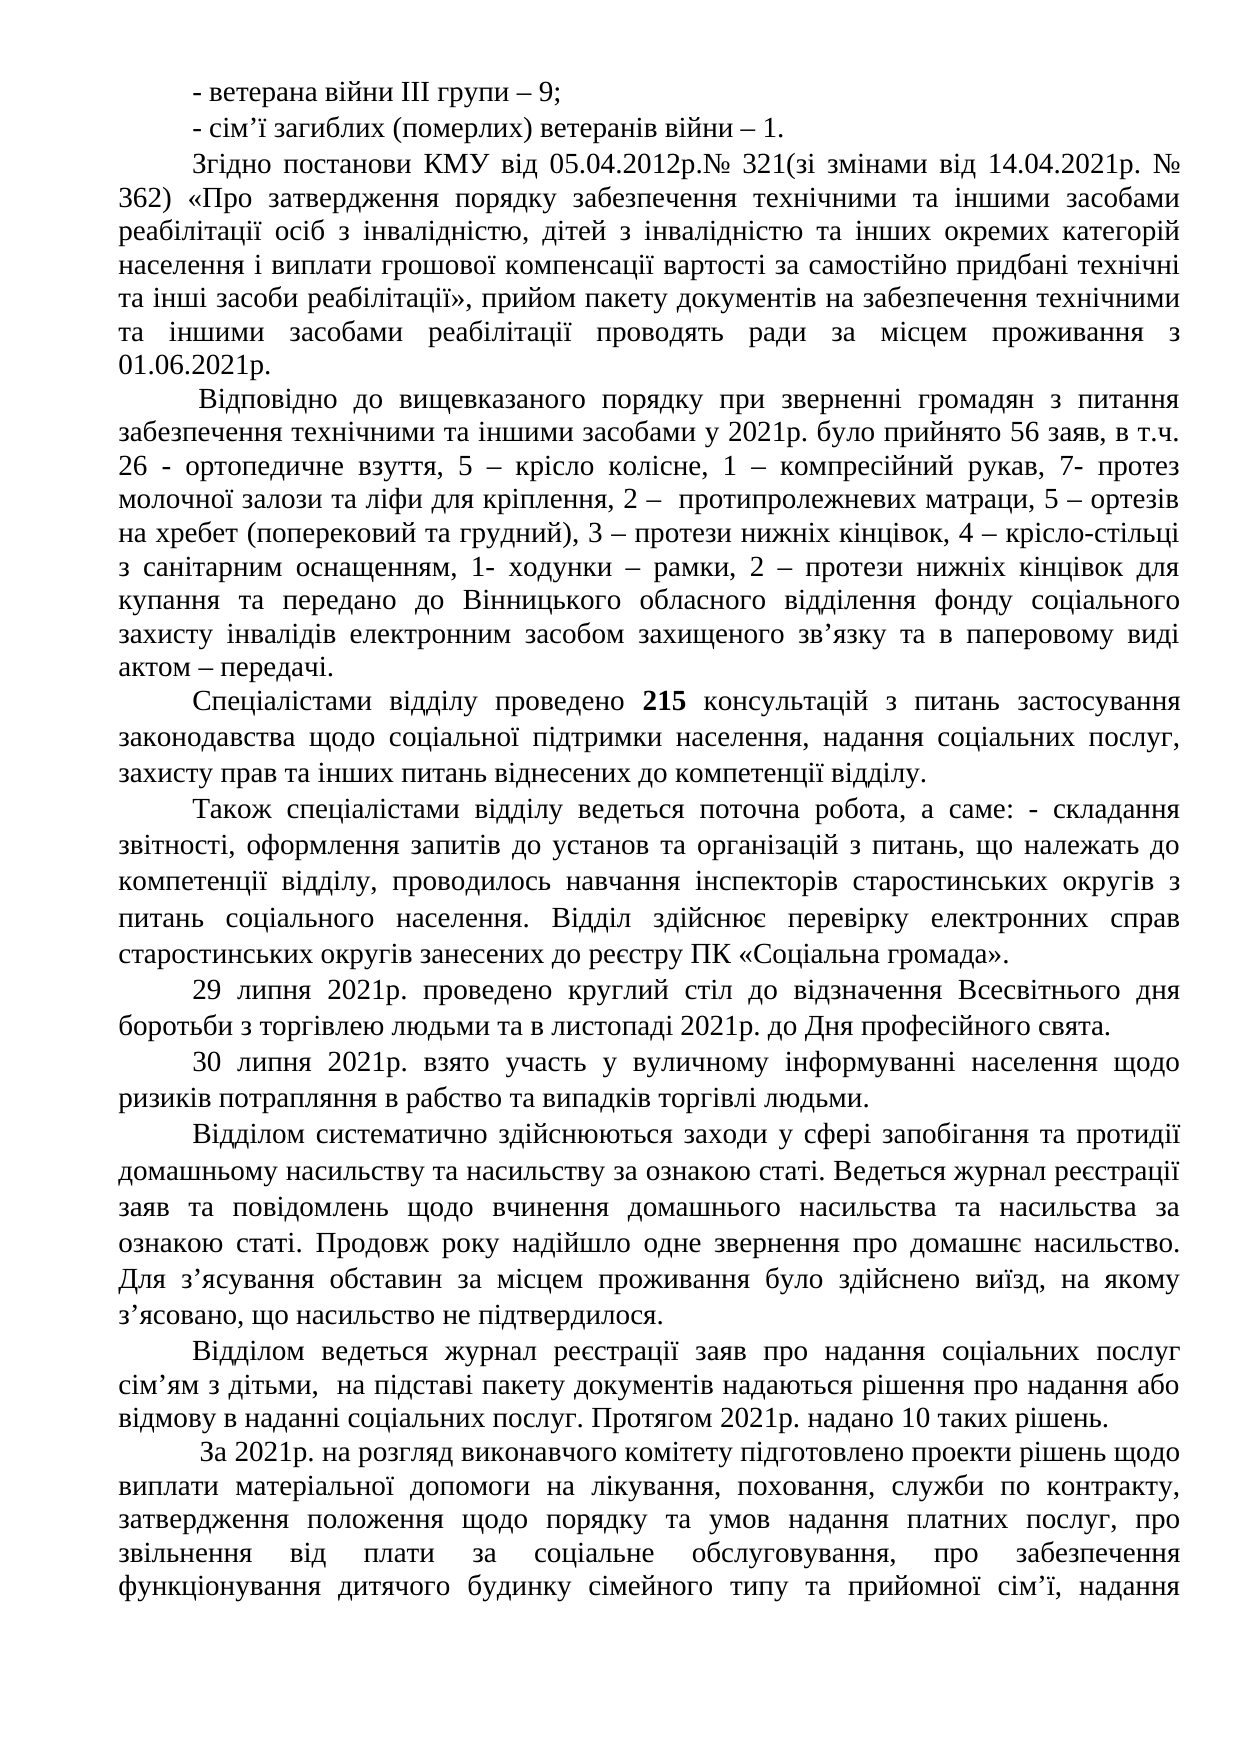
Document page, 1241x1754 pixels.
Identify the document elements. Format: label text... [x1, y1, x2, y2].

text Спеціалістами відділу проведено 215 консультацій з питань застосування законодавства щодо соціальної підтримки населення, надання соціальних послуг, захисту прав та інших питань віднесених до компетенції відділу. [118, 683, 1181, 789]
text Згідно постанови КМУ від 05.04.2012р.№ 321(зі змінами від 14.04.2021р. № 362) «Про затвердження порядку забезпечення технічними та іншими засобами реабілітації осіб з інвалідністю, дітей з інвалідністю та інших окремих категорій населення і виплати грошової компенсації вартості за самостійно придбані технічні та інші засоби реабілітації», прийом пакету документів на забезпечення технічними та іншими засобами реабілітації проводять ради за місцем проживання з 01.06.2021р. [118, 146, 1181, 381]
text 30 липня 2021р. взято участь у вуличному інформуванні населення щодо ризиків потрапляння в рабство та випадків торгівлі людьми. [118, 1044, 1181, 1114]
text 29 липня 2021р. проведено круглий стіл до відзначення Всесвітнього дня боротьби з торгівлею людьми та в листопаді 2021р. до Дня професійного свята. [118, 972, 1181, 1042]
text Також спеціалістами відділу ведеться поточна робота, а саме: - складання звітності, оформлення запитів до установ та організацій з питань, що належать до компетенції відділу, проводилось навчання інспекторів старостинських округів з питань соціального населення. Відділ здійснює перевірку електронних справ старостинських округів занесених до реєстру ПК «Соціальна громада». [118, 791, 1181, 969]
text Відділом систематично здійснюються заходи у сфері запобігання та протидії домашньому насильству та насильству за ознакою статі. Ведеться журнал реєстрації заяв та повідомлень щодо вчинення домашнього насильства та насильства за ознакою статі. Продовж року надійшло одне звернення про домашнє насильство. Для з’ясування обставин за місцем проживання було здійснено виїзд, на якому з’ясовано, що насильство не підтвердилося. [118, 1117, 1181, 1331]
text - ветерана війни ІІІ групи – 9; [118, 74, 1181, 107]
text Відповідно до вищевказаного порядку при зверненні громадян з питання забезпечення технічними та іншими засобами у 2021р. було прийнято 56 заяв, в т.ч. 26 - ортопедичне взуття, 5 – крісло колісне, 1 – компресійний рукав, 7- протез молочної залози та ліфи для кріплення, 2 – протипролежневих матраци, 5 – ортезів на хребет (поперековий та грудний), 3 – протези нижніх кінцівок, 4 – крісло-стільці з санітарним оснащенням, 1- ходунки – рамки, 2 – протези нижніх кінцівок для купання та передано до Вінницького обласного відділення фонду соціального захисту інвалідів електронним засобом захищеного зв’язку та в паперовому виді актом – передачі. [118, 381, 1181, 683]
text - сім’ї загиблих (померлих) ветеранів війни – 1. [118, 110, 1181, 143]
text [118, 1434, 1181, 1602]
text Відділом ведеться журнал реєстрації заяв про надання соціальних послуг сім’ям з дітьми, на підставі пакету документів надаються рішення про надання або відмову в наданні соціальних послуг. Протягом 2021р. надано 10 таких рішень. [118, 1333, 1181, 1434]
